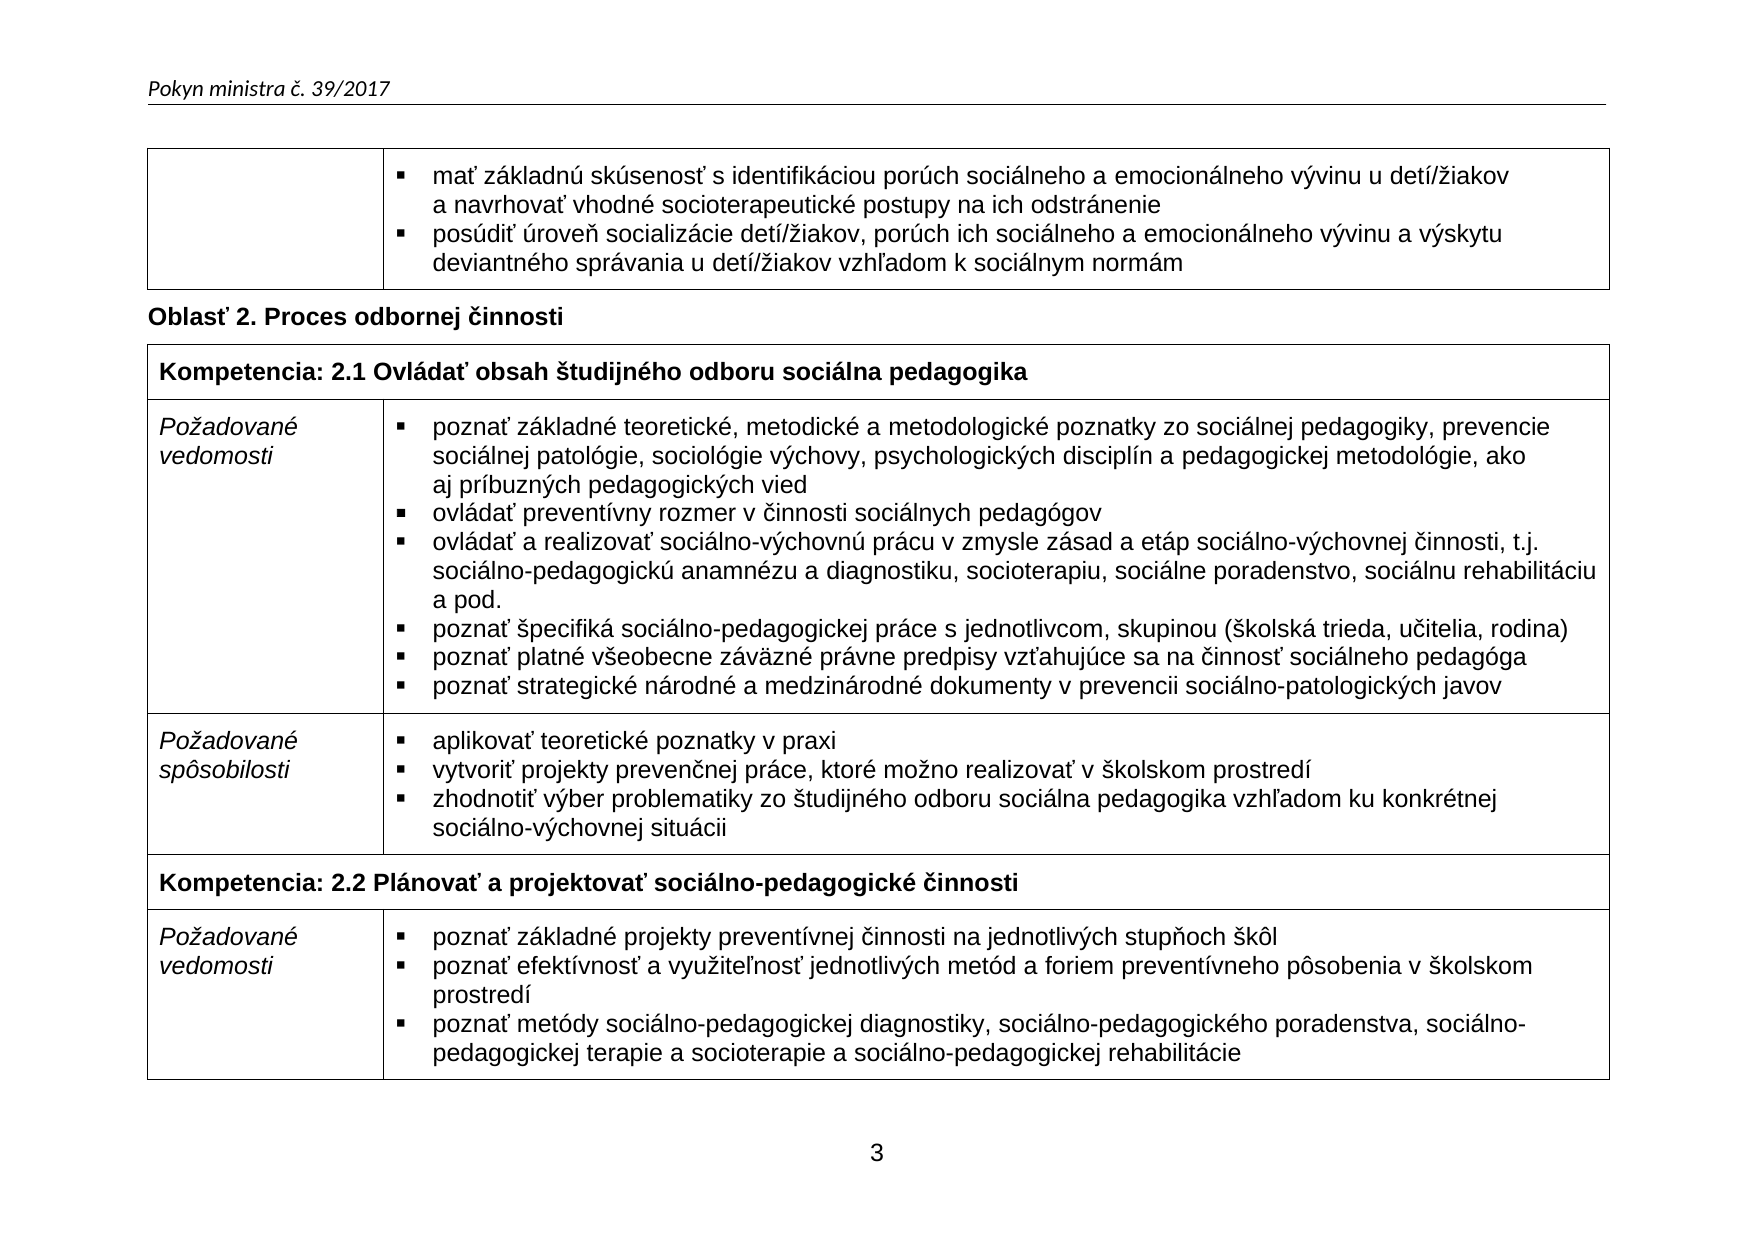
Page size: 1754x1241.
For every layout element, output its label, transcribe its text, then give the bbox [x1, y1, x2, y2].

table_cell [384, 910, 1609, 1079]
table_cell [148, 149, 383, 289]
table_cell Požadované vedomosti [148, 400, 383, 713]
table_cell Kompetencia: 2.2 Plánovať a projektovať sociálno-pedagogické činnosti [148, 855, 1609, 909]
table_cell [148, 910, 383, 1079]
table_cell poznať základné teoretické, metodické a metodologické poznatky zo sociálnej pedagogiky, prevencie sociálnej patológie, sociológie výchovy, psychologických disciplín a pedagogickej metodológie, ako aj príbuzných pedagogických vied ovládať preventívny rozmer v činnosti sociálnych pedagógov ovládať a realizovať sociálno-výchovnú prácu v zmysle zásad a etáp sociálno-výchovnej činnosti, t.j. sociálno-pedagogickú anamnézu a diagnostiku, socioterapiu, sociálne poradenstvo, sociálnu rehabilitáciu a pod. poznať špecifiká sociálno-pedagogickej práce s jednotlivcom, skupinou (školská trieda, učitelia, rodina) poznať platné všeobecne záväzné právne predpisy vzťahujúce sa na činnosť sociálneho pedagóga poznať strategické národné a medzinárodné dokumenty v prevencii sociálno-patologických javov [384, 400, 1609, 713]
table_cell Požadované spôsobilosti [148, 714, 383, 854]
table_cell aplikovať teoretické poznatky v praxi vytvoriť projekty prevenčnej práce, ktoré možno realizovať v školskom prostredí zhodnotiť výber problematiky zo študijného odboru sociálna pedagogika vzhľadom ku konkrétnej sociálno-výchovnej situácii [384, 714, 1609, 854]
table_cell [384, 149, 1609, 289]
table_header Kompetencia: 2.1 Ovládať obsah študijného odboru sociálna pedagogika [148, 345, 1609, 398]
text Oblasť 2. Proces odbornej činnosti [148, 302, 1606, 331]
